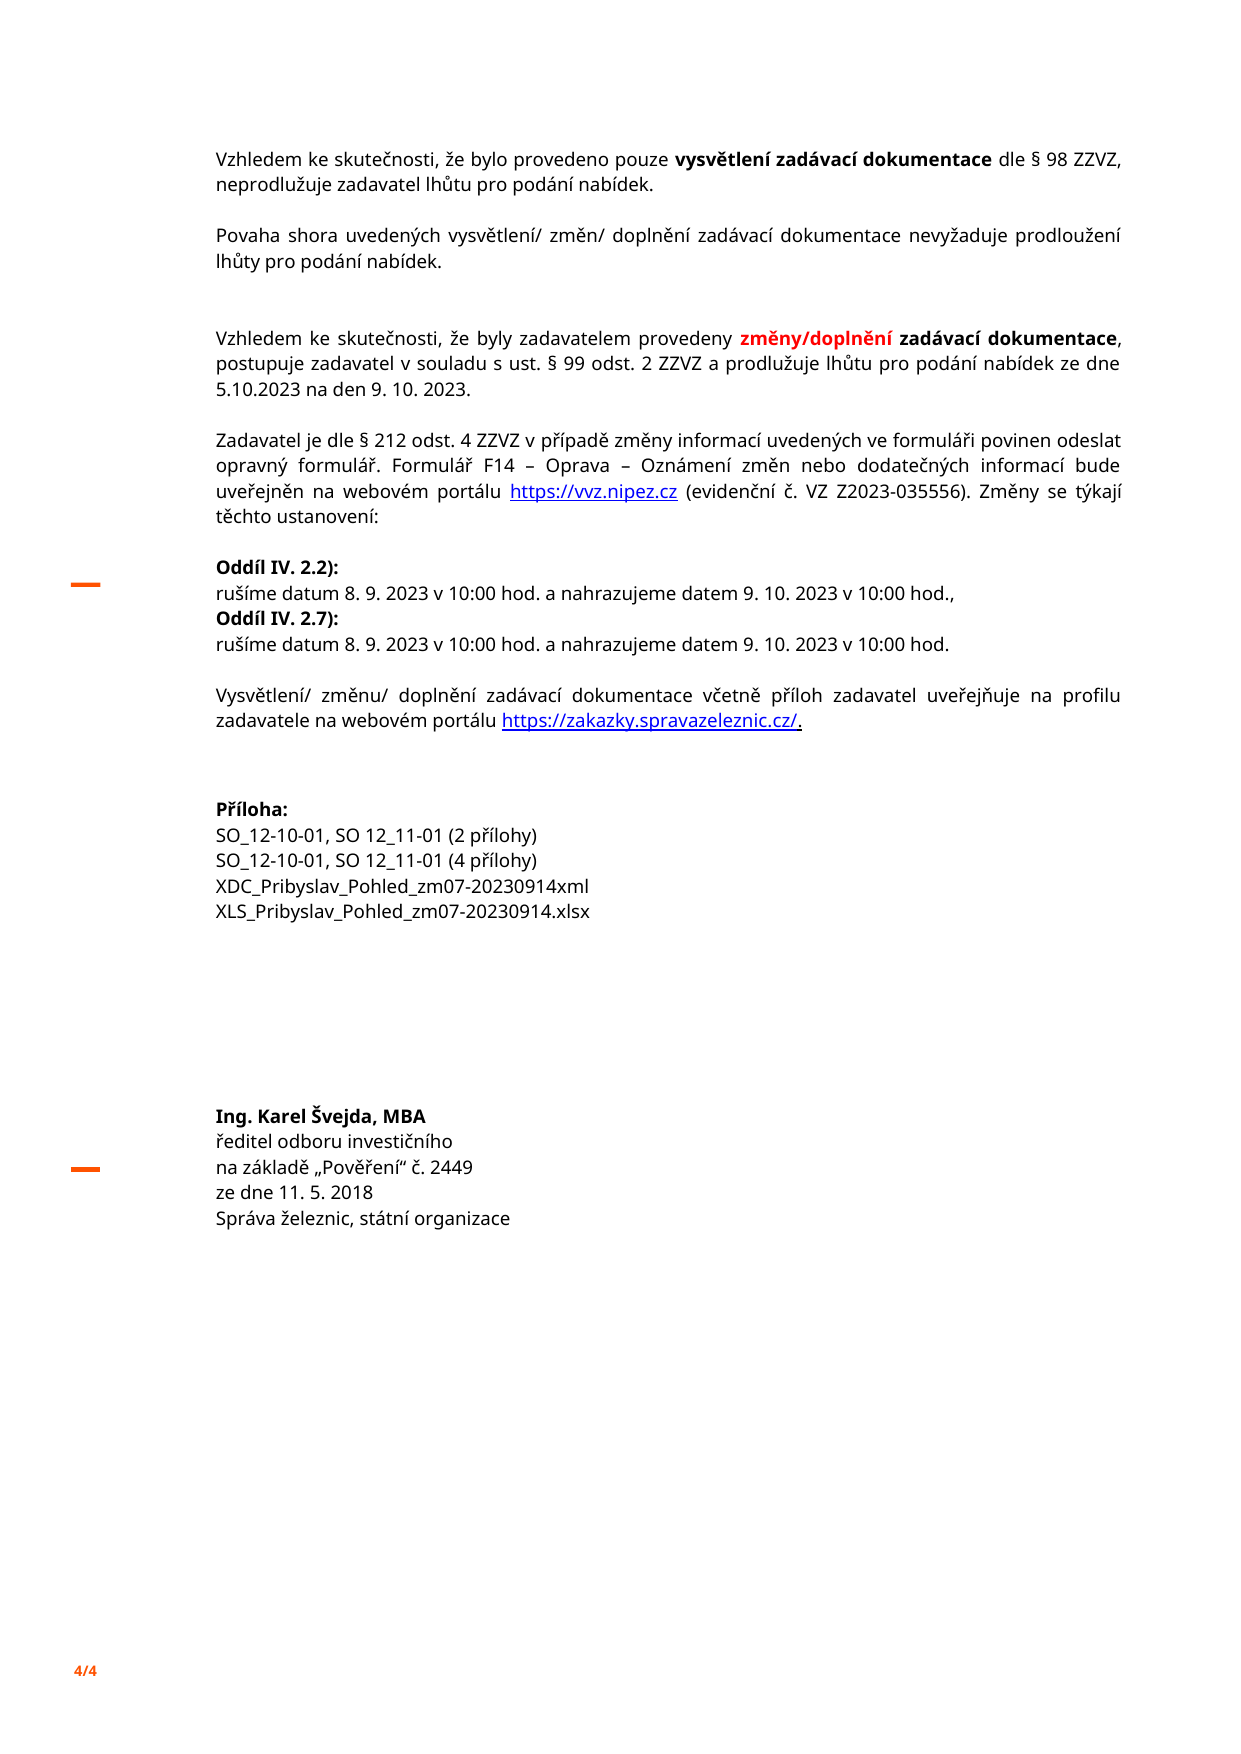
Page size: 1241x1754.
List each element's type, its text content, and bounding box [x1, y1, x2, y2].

text Oddíl IV. 2.2): [216, 554, 1122, 580]
text XDC_Pribyslav_Pohled_zm07-20230914xml [216, 873, 1122, 899]
text Správa železnic, státní organizace [216, 1205, 1122, 1231]
text Ing. Karel Švejda, MBA [216, 1103, 1122, 1128]
text XLS_Pribyslav_Pohled_zm07-20230914.xlsx [216, 899, 1122, 924]
text SO_12-10-01, SO 12_11-01 (2 přílohy) [216, 822, 1122, 848]
text Vysvětlení/ změnu/ doplnění zadávací dokumentace včetně příloh zadavatel uveřejňuje na profilu zadavatele na webovém portálu https://zakazky.spravazeleznic.cz/. [216, 682, 1122, 733]
text Vzhledem ke skutečnosti, že bylo provedeno pouze vysvětlení zadávací dokumentace dle § 98 ZZVZ, neprodlužuje zadavatel lhůtu pro podání nabídek. [216, 146, 1122, 197]
text ředitel odboru investičního [216, 1128, 1122, 1154]
text Povaha shora uvedených vysvětlení/ změn/ doplnění zadávací dokumentace nevyžaduje prodloužení lhůty pro podání nabídek. [216, 223, 1122, 274]
text rušíme datum 8. 9. 2023 v 10:00 hod. a nahrazujeme datem 9. 10. 2023 v 10:00 hod. [216, 631, 1122, 657]
text Příloha: [216, 797, 1122, 822]
text rušíme datum 8. 9. 2023 v 10:00 hod. a nahrazujeme datem 9. 10. 2023 v 10:00 hod., [216, 580, 1122, 606]
text Zadavatel je dle § 212 odst. 4 ZZVZ v případě změny informací uvedených ve formuláři povinen odeslat opravný formulář. Formulář F14 – Oprava – Oznámení změn nebo dodatečných informací bude uveřejněn na webovém portálu (evidenční č. VZ Z2023-035556). Změny se týkají těchto ustanovení: [216, 427, 1122, 529]
text na základě „Pověření“ č. 2449 [216, 1154, 1122, 1179]
text SO_12-10-01, SO 12_11-01 (4 přílohy) [216, 848, 1122, 873]
text Vzhledem ke skutečnosti, že byly zadavatelem provedeny změny/doplnění zadávací dokumentace, postupuje zadavatel v souladu s ust. § 99 odst. 2 ZZVZ a prodlužuje lhůtu pro podání nabídek ze dne 5.10.2023 na den 9. 10. 2023. [216, 325, 1122, 401]
text Oddíl IV. 2.7): [216, 606, 1122, 631]
text ze dne 11. 5. 2018 [216, 1179, 1122, 1205]
